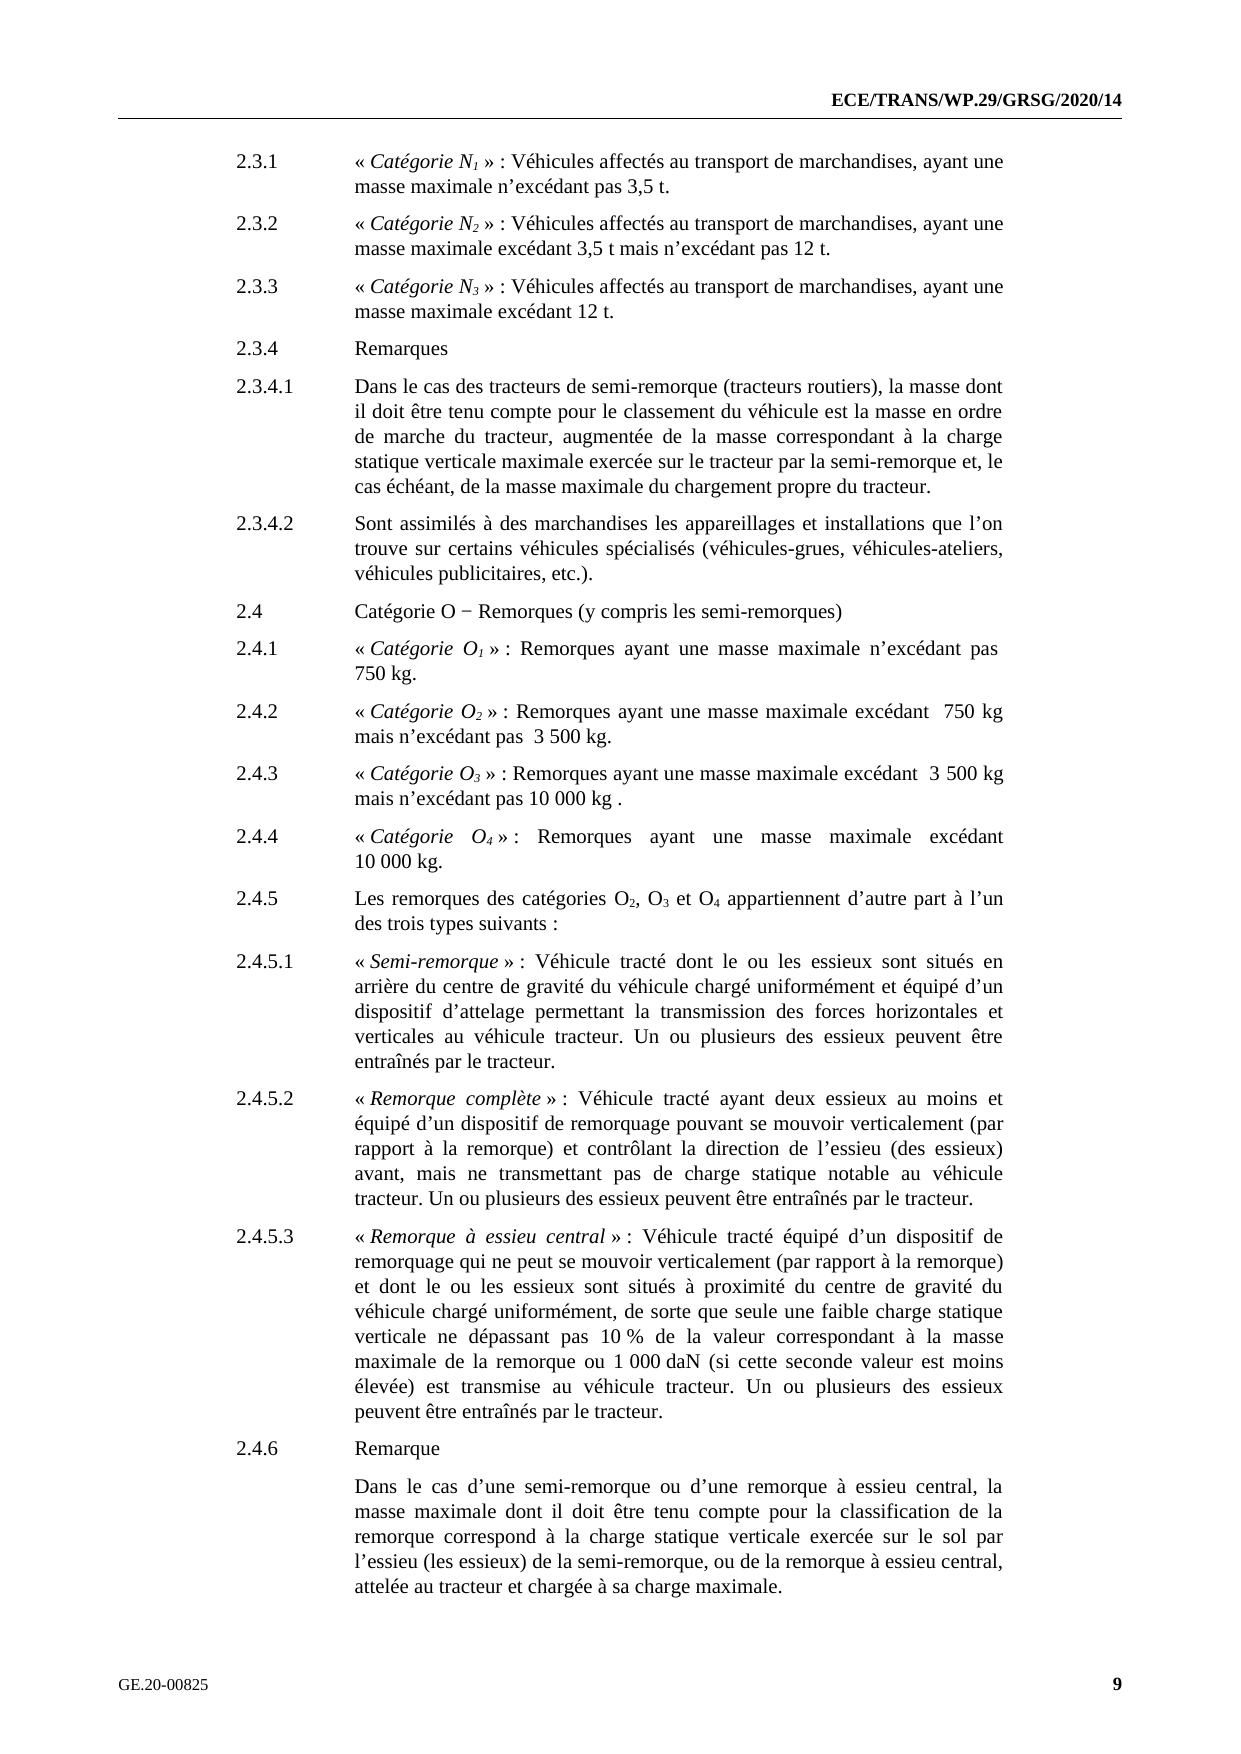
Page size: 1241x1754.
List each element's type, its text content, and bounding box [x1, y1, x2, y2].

text 2.4 Catégorie O − Remorques (y compris les semi-remorques) [236, 598, 1004, 623]
text 2.4.5.1 « Semi-remorque » : Véhicule tracté dont le ou les essieux sont situés en arrière du centre de gravité du véhicule chargé uniformément et équipé d’un dispositif d’attelage permettant la transmission des forces horizontales et verticales au véhicule tracteur. Un ou plusieurs des essieux peuvent être entraînés par le tracteur. [236, 948, 1004, 1073]
text 2.3.4 Remarques [236, 335, 1004, 360]
text 2.3.1 « Catégorie N1 » : Véhicules affectés au transport de marchandises, ayant une masse maximale n’excédant pas 3,5 t. [236, 148, 1004, 198]
text 2.3.2 « Catégorie N2 » : Véhicules affectés au transport de marchandises, ayant une masse maximale excédant 3,5 t mais n’excédant pas 12 t. [236, 210, 1004, 260]
text 2.4.6 Remarque [236, 1435, 1004, 1460]
text Dans le cas d’une semi-remorque ou d’une remorque à essieu central, la masse maximale dont il doit être tenu compte pour la classification de la remorque correspond à la charge statique verticale exercée sur le sol par l’essieu (les essieux) de la semi-remorque, ou de la remorque à essieu central, attelée au tracteur et chargée à sa charge maximale. [236, 1473, 1004, 1598]
text 2.4.5 Les remorques des catégories O2, O3 et O4 appartiennent d’autre part à l’un des trois types suivants : [236, 885, 1004, 935]
text 2.3.4.1 Dans le cas des tracteurs de semi-remorque (tracteurs routiers), la masse dont il doit être tenu compte pour le classement du véhicule est la masse en ordre de marche du tracteur, augmentée de la masse correspondant à la charge statique verticale maximale exercée sur le tracteur par la semi-remorque et, le cas échéant, de la masse maximale du chargement propre du tracteur. [236, 373, 1004, 498]
text 2.4.2 « Catégorie O2 » : Remorques ayant une masse maximale excédant 750 kg mais n’excédant pas 3 500 kg. [236, 698, 1004, 748]
text 2.4.4 « Catégorie O4 » : Remorques ayant une masse maximale excédant 10 000 kg. [236, 823, 1004, 873]
text 2.3.4.2 Sont assimilés à des marchandises les appareillages et installations que l’on trouve sur certains véhicules spécialisés (véhicules-grues, véhicules-ateliers, véhicules publicitaires, etc.). [236, 510, 1004, 585]
text 2.4.5.3 « Remorque à essieu central » : Véhicule tracté équipé d’un dispositif de remorquage qui ne peut se mouvoir verticalement (par rapport à la remorque) et dont le ou les essieux sont situés à proximité du centre de gravité du véhicule chargé uniformément, de sorte que seule une faible charge statique verticale ne dépassant pas 10 % de la valeur correspondant à la masse maximale de la remorque ou 1 000 daN (si cette seconde valeur est moins élevée) est transmise au véhicule tracteur. Un ou plusieurs des essieux peuvent être entraînés par le tracteur. [236, 1223, 1004, 1423]
text 2.4.1 « Catégorie O1 » : Remorques ayant une masse maximale n’excédant pas 750 kg. [236, 635, 1004, 685]
text 2.4.3 « Catégorie O3 » : Remorques ayant une masse maximale excédant 3 500 kg mais n’excédant pas 10 000 kg . [236, 760, 1004, 810]
text 2.4.5.2 « Remorque complète » : Véhicule tracté ayant deux essieux au moins et équipé d’un dispositif de remorquage pouvant se mouvoir verticalement (par rapport à la remorque) et contrôlant la direction de l’essieu (des essieux) avant, mais ne transmettant pas de charge statique notable au véhicule tracteur. Un ou plusieurs des essieux peuvent être entraînés par le tracteur. [236, 1085, 1004, 1210]
text 2.3.3 « Catégorie N3 » : Véhicules affectés au transport de marchandises, ayant une masse maximale excédant 12 t. [236, 273, 1004, 323]
